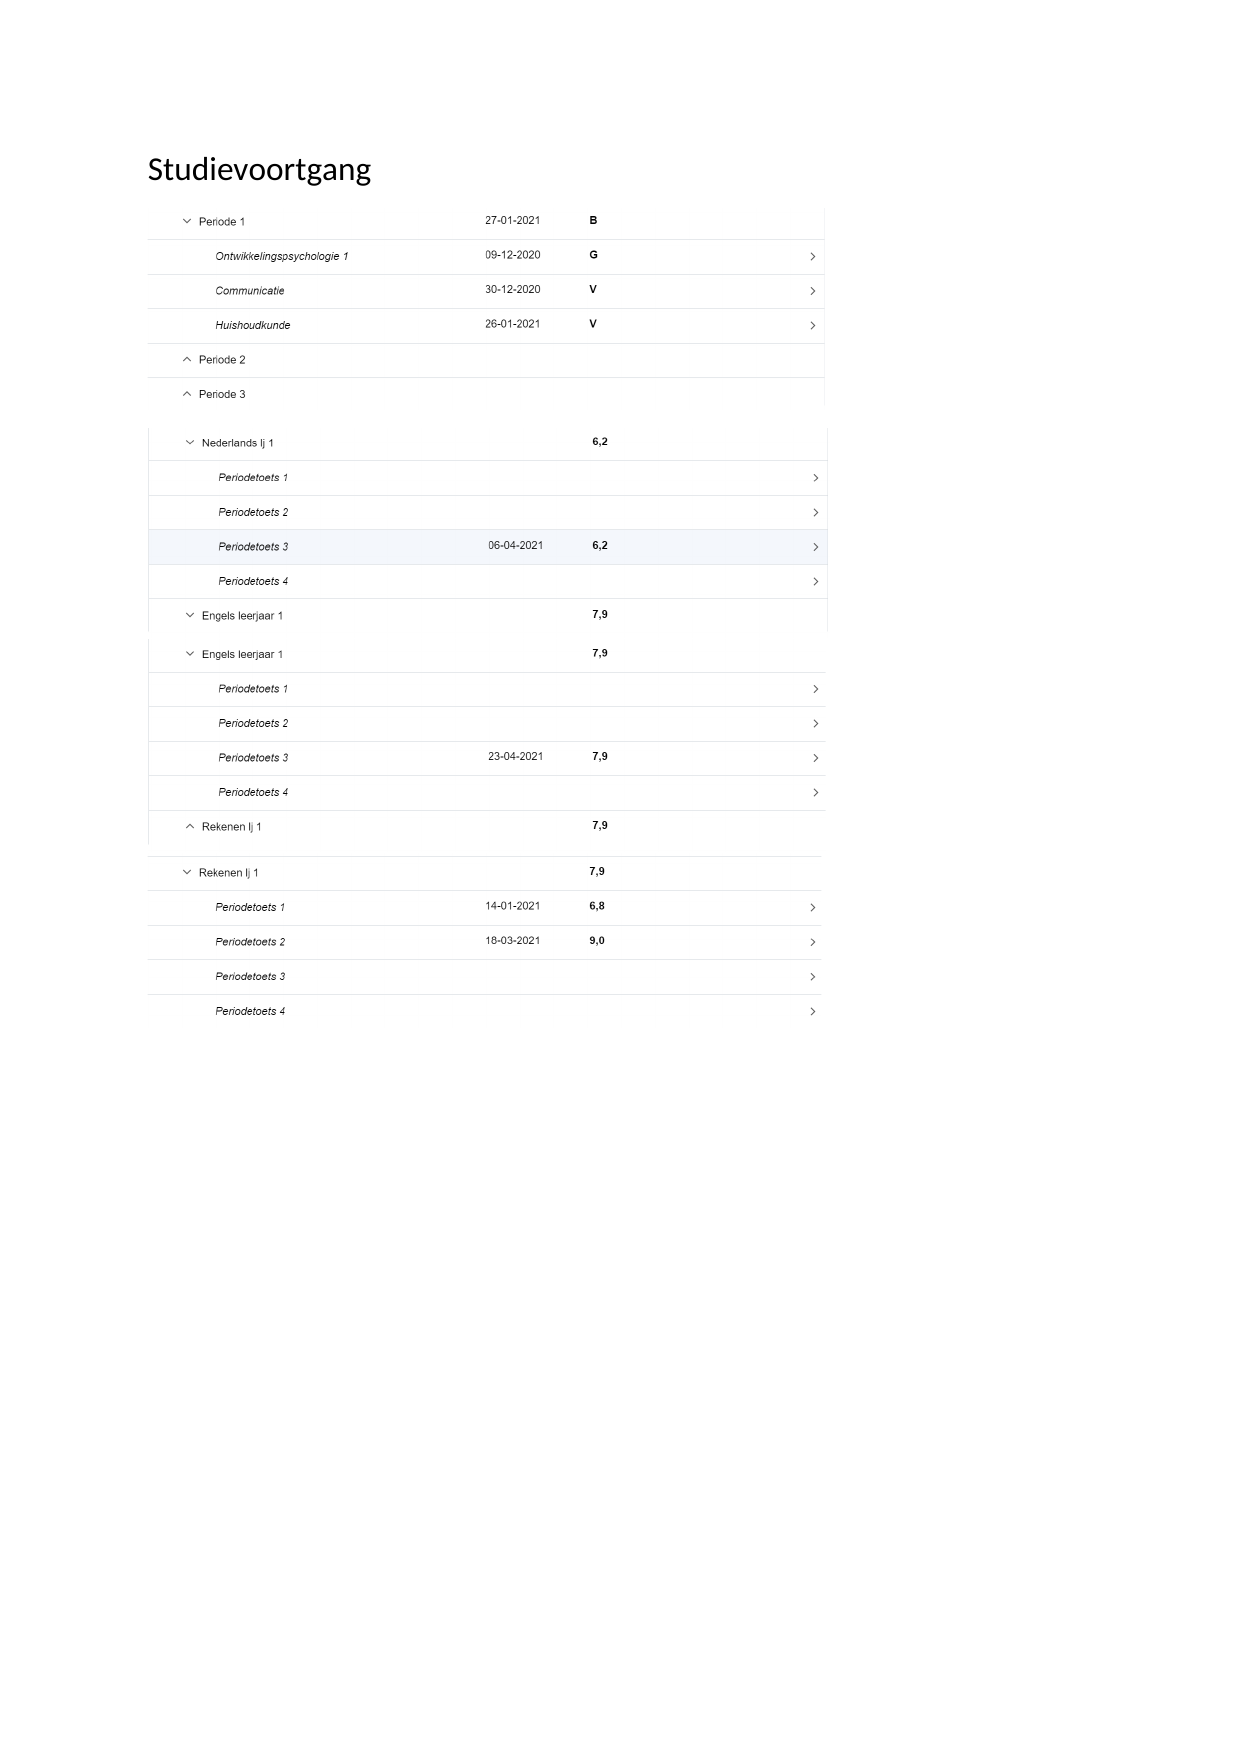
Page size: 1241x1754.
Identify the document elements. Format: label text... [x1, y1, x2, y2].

text Studievoortgang [148, 148, 1093, 188]
picture [147, 428, 830, 638]
picture [147, 853, 822, 1028]
picture [147, 639, 826, 852]
picture [147, 208, 825, 410]
